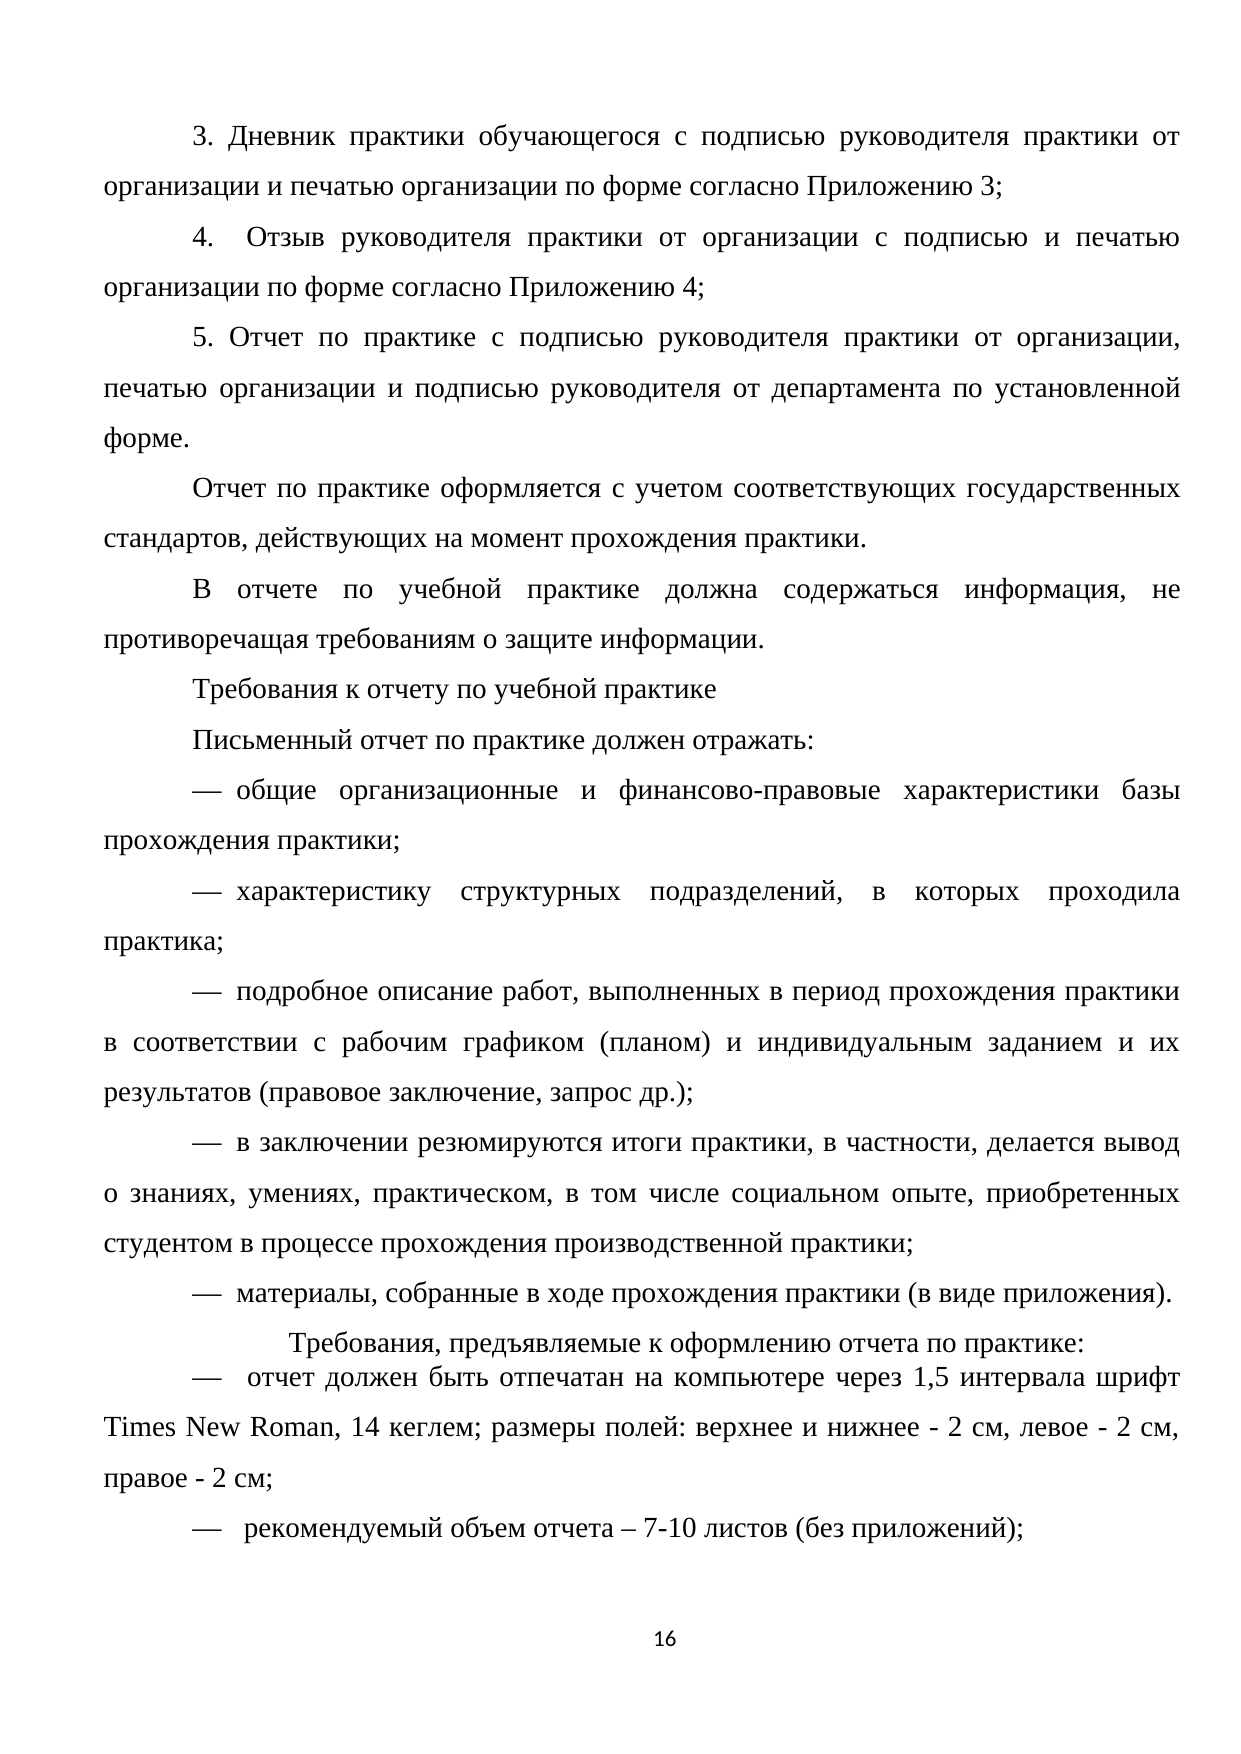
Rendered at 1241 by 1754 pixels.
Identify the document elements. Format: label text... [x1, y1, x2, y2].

list отчет должен быть отпечатан на компьютере через 1,5 интервала шрифт Times New Roman, 14 кеглем; размеры полей: верхнее и нижнее - , левое - , правое - ; [103, 1359, 1181, 1493]
text Письменный отчет по практике должен отражать: [103, 722, 1181, 755]
text В отчете по учебной практике должна содержаться информация, не противоречащая требованиям о защите информации. [103, 571, 1181, 655]
text — в заключении резюмируются итоги практики, в частности, делается вывод о знаниях, умениях, практическом, в том числе социальном опыте, приобретенных студентом в процессе прохождения производственной практики; [103, 1124, 1181, 1258]
text — общие организационные и финансово-правовые характеристики базы прохождения практики; [103, 772, 1181, 856]
text 3. Дневник практики обучающегося с подписью руководителя практики от организации и печатью организации по форме согласно Приложению 3; [103, 118, 1181, 202]
text 5. Отчет по практике с подписью руководителя практики от организации, печатью организации и подписью руководителя от департамента по установленной форме. [103, 319, 1181, 453]
text Требования, предъявляемые к оформлению отчета по практике: [103, 1326, 1181, 1359]
text — подробное описание работ, выполненных в период прохождения практики в соответствии с рабочим графиком (планом) и индивидуальным заданием и их результатов (правовое заключение, запрос др.); [103, 973, 1181, 1108]
text — материалы, собранные в ходе прохождения практики (в виде приложения). [103, 1275, 1181, 1309]
list рекомендуемый объем отчета – 7-10 листов (без приложений); [103, 1510, 1181, 1544]
text 4. Отзыв руководителя практики от организации с подписью и печатью организации по форме согласно Приложению 4; [103, 219, 1181, 303]
text Требования к отчету по учебной практике [103, 672, 1181, 705]
text Отчет по практике оформляется с учетом соответствующих государственных стандартов, действующих на момент прохождения практики. [103, 470, 1181, 554]
text — характеристику структурных подразделений, в которых проходила практика; [103, 873, 1181, 957]
